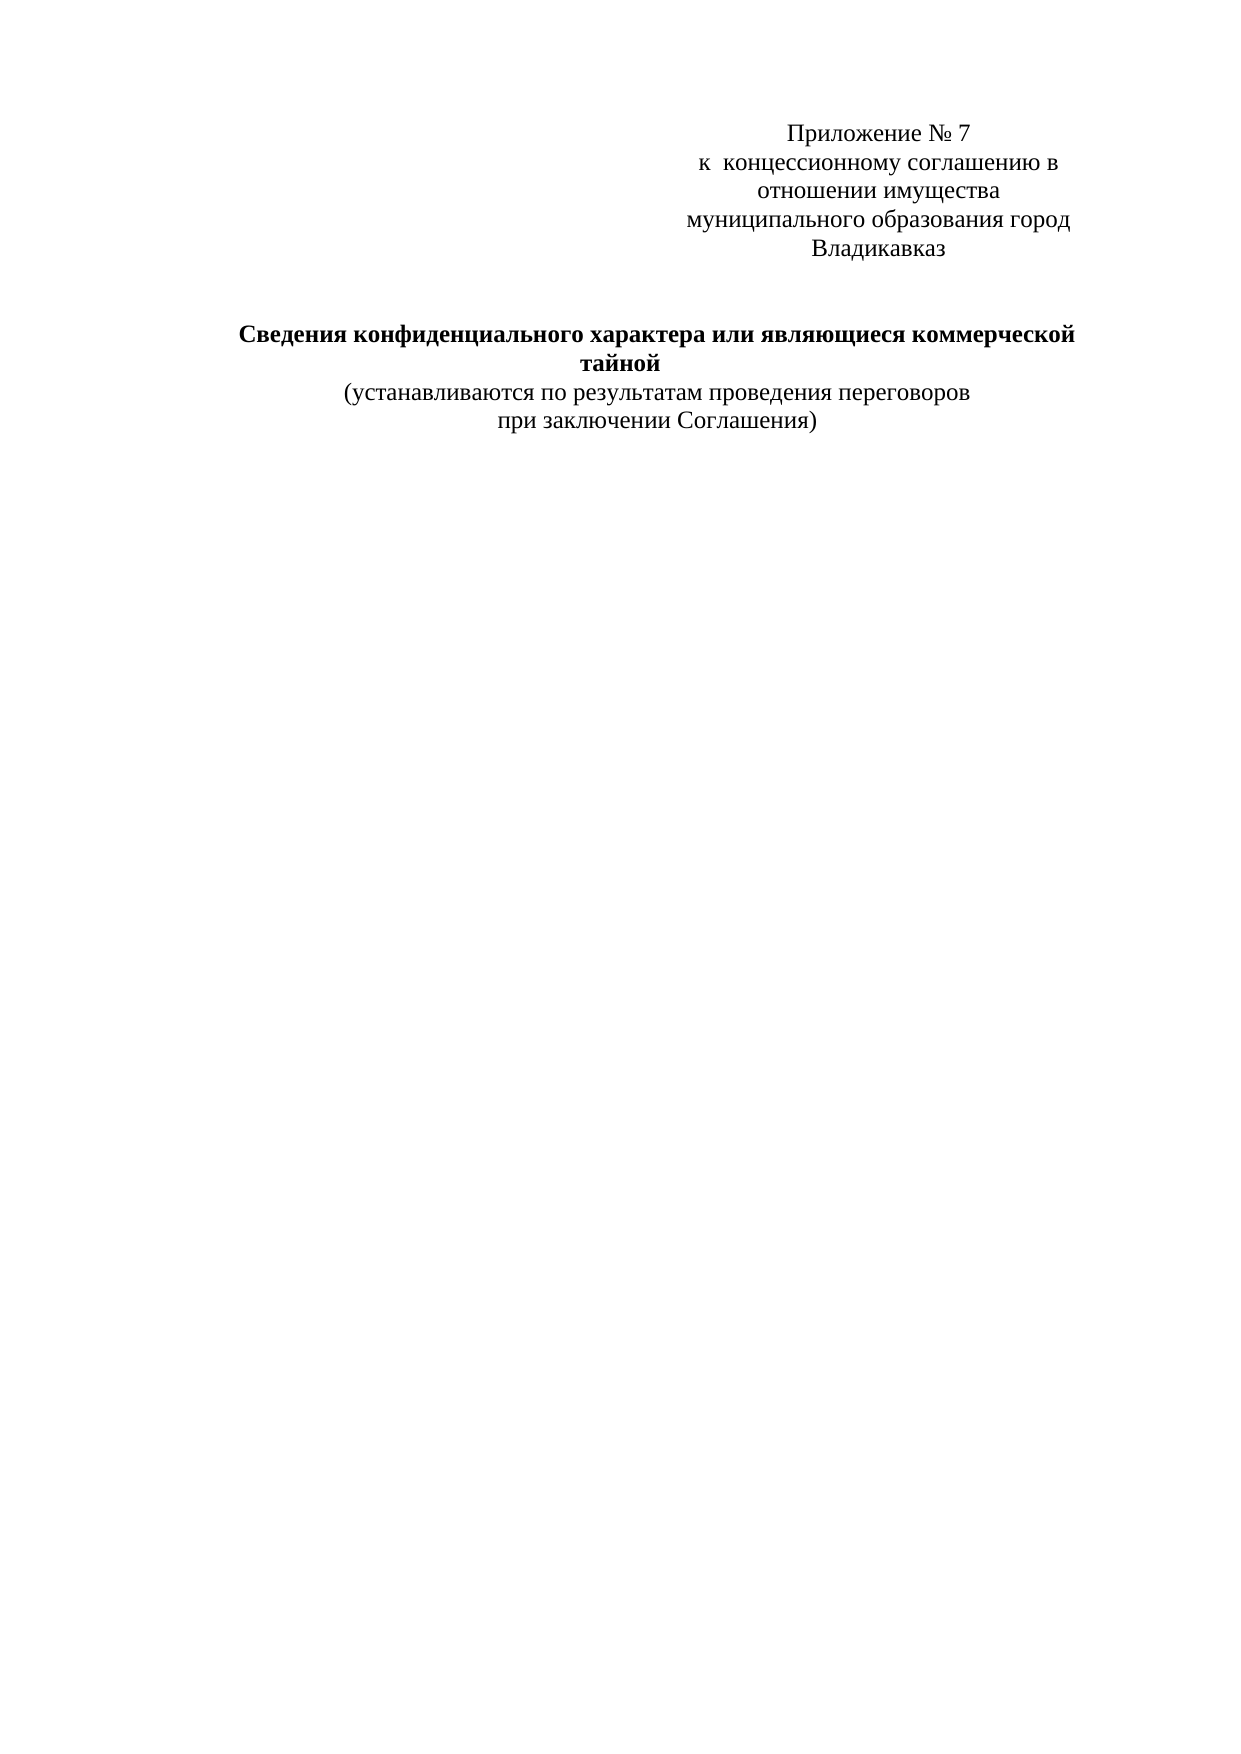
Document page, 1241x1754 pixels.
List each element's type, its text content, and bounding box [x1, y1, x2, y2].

text (устанавливаются по результатам проведения переговоров [148, 377, 1092, 406]
text к концессионному соглашению в отношении имущества муниципального образования город Владикавказ [664, 147, 1092, 262]
text Приложение № 7 [664, 118, 1092, 147]
text Сведения конфиденциального характера или являющиеся коммерческой тайной [148, 319, 1092, 377]
text при заключении Соглашения) [148, 406, 1092, 434]
